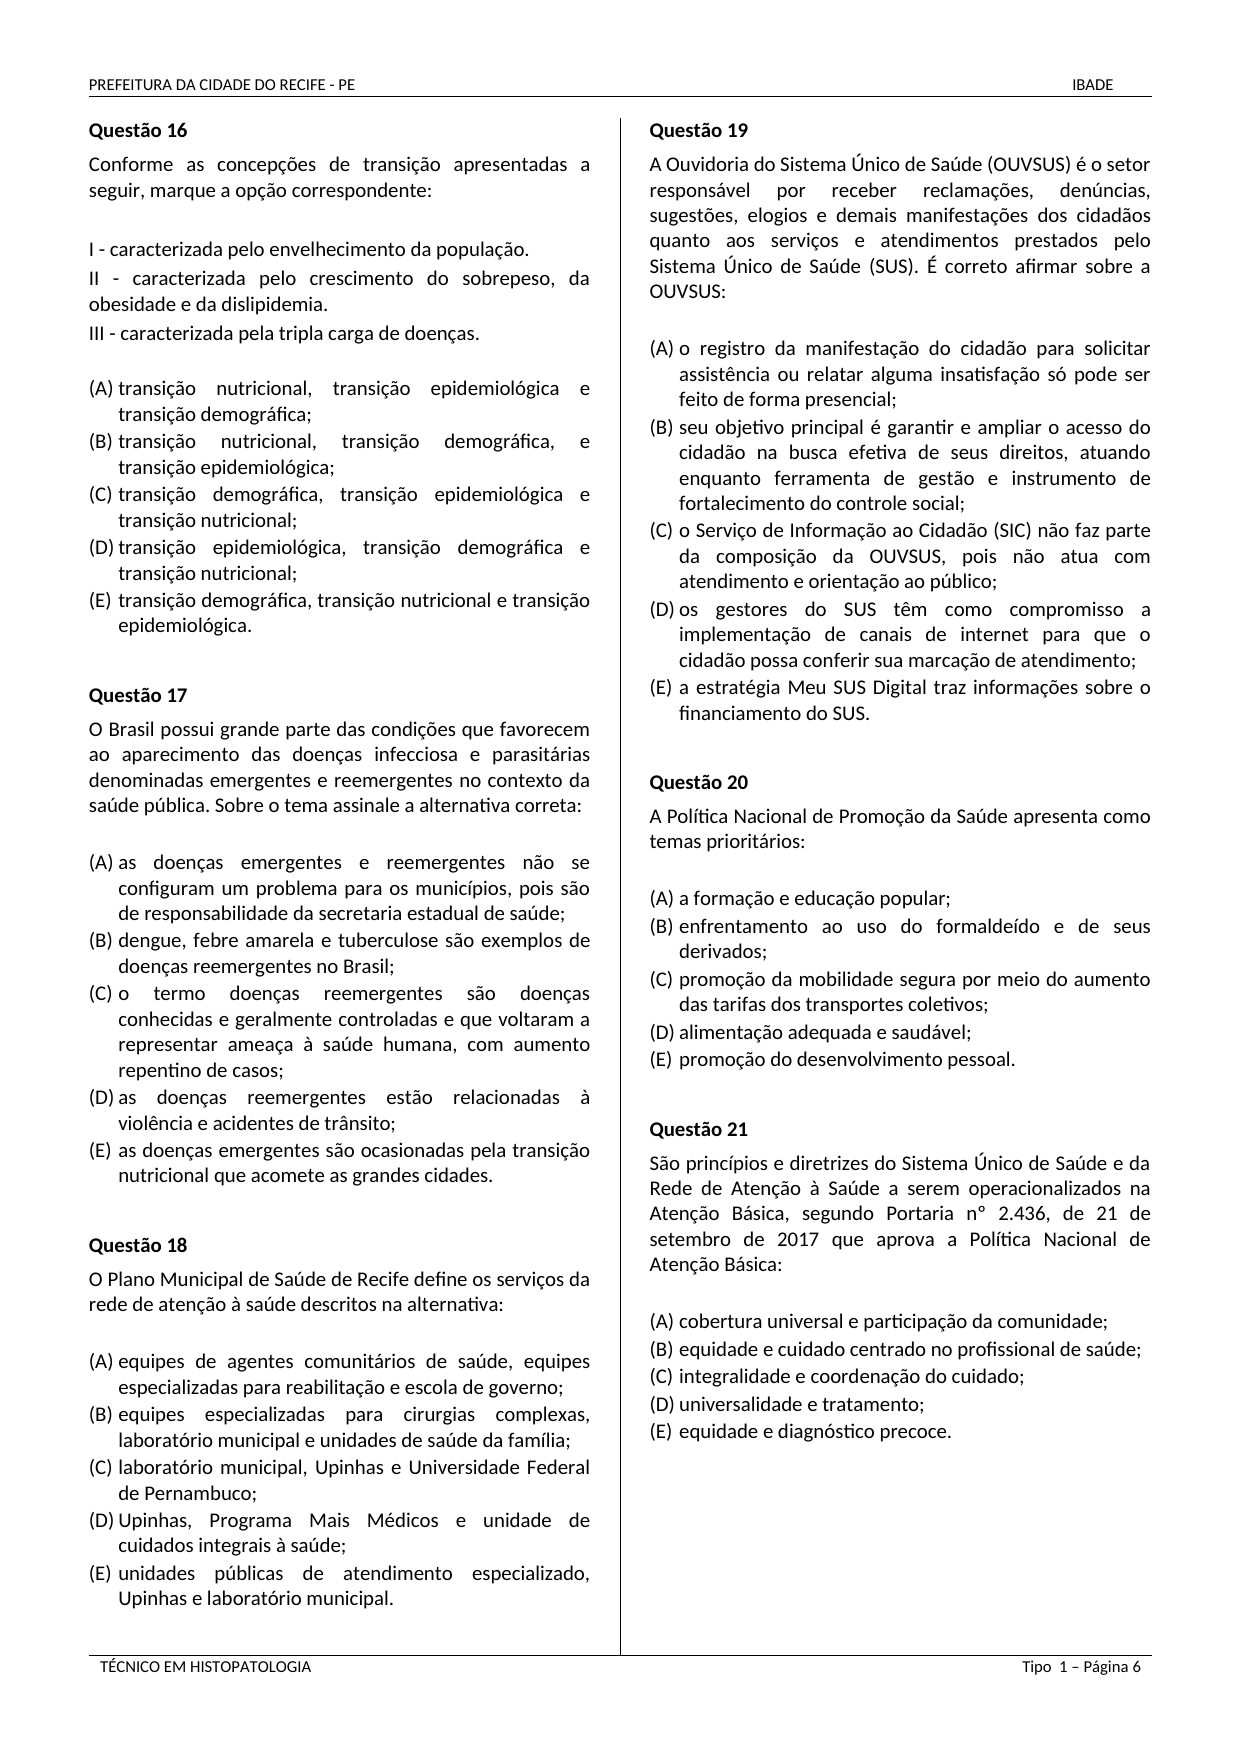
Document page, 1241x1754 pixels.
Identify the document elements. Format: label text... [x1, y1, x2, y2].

text (C) transição demográfica, transição epidemiológica e transição nutricional; [89, 481, 591, 532]
text (E) a estratégia Meu SUS Digital traz informações sobre o financiamento do SUS. [649, 674, 1152, 725]
text (E) promoção do desenvolvimento pessoal. [679, 1046, 1152, 1072]
text (C) integralidade e coordenação do cuidado; [649, 1363, 1152, 1389]
text (A) cobertura universal e participação da comunidade; [649, 1308, 1152, 1334]
text (A) transição nutricional, transição epidemiológica e transição demográfica; [89, 376, 591, 426]
text II - caracterizada pelo crescimento do sobrepeso, da obesidade e da dislipidemia. [89, 266, 591, 316]
text (D) os gestores do SUS têm como compromisso a implementação de canais de internet para que o cidadão possa conferir sua marcação de atendimento; [649, 596, 1152, 672]
text Questão 17 [89, 682, 591, 708]
text O Plano Municipal de Saúde de Recife define os serviços da rede de atenção à saúde descritos na alternativa: [89, 1266, 591, 1317]
text (A) o registro da manifestação do cidadão para solicitar assistência ou relatar alguma insatisfação só pode ser feito de forma presencial; [649, 336, 1152, 412]
text (B) equidade e cuidado centrado no profissional de saúde; [679, 1336, 1152, 1361]
text (D) transição epidemiológica, transição demográfica e transição nutricional; [89, 534, 591, 585]
text A Ouvidoria do Sistema Único de Saúde (OUVSUS) é o setor responsável por receber reclamações, denúncias, sugestões, elogios e demais manifestações dos cidadãos quanto aos serviços e atendimentos prestados pelo Sistema Único de Saúde (SUS). É correto afirmar sobre a OUVSUS: [649, 151, 1152, 304]
text (C) promoção da mobilidade segura por meio do aumento das tarifas dos transportes coletivos; [649, 966, 1152, 1017]
text (B) seu objetivo principal é garantir e ampliar o acesso do cidadão na busca efetiva de seus direitos, atuando enquanto ferramenta de gestão e instrumento de fortalecimento do controle social; [649, 414, 1152, 516]
text (D) as doenças reemergentes estão relacionadas à violência e acidentes de trânsito; [89, 1084, 591, 1135]
text Questão 20 [649, 769, 1152, 795]
text Questão 18 [89, 1232, 591, 1258]
text (E) transição demográfica, transição nutricional e transição epidemiológica. [89, 587, 591, 638]
text (E) equidade e diagnóstico precoce. [649, 1418, 1152, 1444]
text (C) o Serviço de Informação ao Cidadão (SIC) não faz parte da composição da OUVSUS, pois não atua com atendimento e orientação ao público; [649, 518, 1152, 594]
text (E) as doenças emergentes são ocasionadas pela transição nutricional que acomete as grandes cidades. [89, 1137, 591, 1188]
text Conforme as concepções de transição apresentadas a seguir, marque a opção correspondente: [89, 151, 591, 202]
text (D) alimentação adequada e saudável; [679, 1019, 1152, 1044]
text III - caracterizada pela tripla carga de doenças. [89, 321, 591, 346]
text O Brasil possui grande parte das condições que favorecem ao aparecimento das doenças infecciosa e parasitárias denominadas emergentes e reemergentes no contexto da saúde pública. Sobre o tema assinale a alternativa correta: [89, 716, 591, 818]
text (E) unidades públicas de atendimento especializado, Upinhas e laboratório municipal. [89, 1560, 591, 1611]
text (B) equipes especializadas para cirurgias complexas, laboratório municipal e unidades de saúde da família; [89, 1401, 591, 1452]
text (B) enfrentamento ao uso do formaldeído e de seus derivados; [649, 913, 1152, 964]
text Questão 19 [649, 118, 1152, 143]
text (C) o termo doenças reemergentes são doenças conhecidas e geralmente controladas e que voltaram a representar ameaça à saúde humana, com aumento repentino de casos; [89, 981, 591, 1082]
text I - caracterizada pelo envelhecimento da população. [89, 236, 591, 261]
text Questão 16 [89, 118, 591, 143]
text São princípios e diretrizes do Sistema Único de Saúde e da Rede de Atenção à Saúde a serem operacionalizados na Atenção Básica, segundo Portaria nº 2.436, de 21 de setembro de 2017 que aprova a Política Nacional de Atenção Básica: [649, 1150, 1152, 1277]
text (D) universalidade e tratamento; [679, 1391, 1152, 1416]
text (B) transição nutricional, transição demográfica, e transição epidemiológica; [89, 428, 591, 479]
text (B) dengue, febre amarela e tuberculose são exemplos de doenças reemergentes no Brasil; [89, 928, 591, 978]
text (C) laboratório municipal, Upinhas e Universidade Federal de Pernambuco; [89, 1454, 591, 1505]
text (A) equipes de agentes comunitários de saúde, equipes especializadas para reabilitação e escola de governo; [89, 1348, 591, 1399]
text A Política Nacional de Promoção da Saúde apresenta como temas prioritários: [649, 803, 1152, 854]
text (D) Upinhas, Programa Mais Médicos e unidade de cuidados integrais à saúde; [89, 1507, 591, 1558]
text Questão 21 [649, 1116, 1152, 1141]
text (A) a formação e educação popular; [679, 886, 1152, 911]
text (A) as doenças emergentes e reemergentes não se configuram um problema para os municípios, pois são de responsabilidade da secretaria estadual de saúde; [89, 849, 591, 926]
